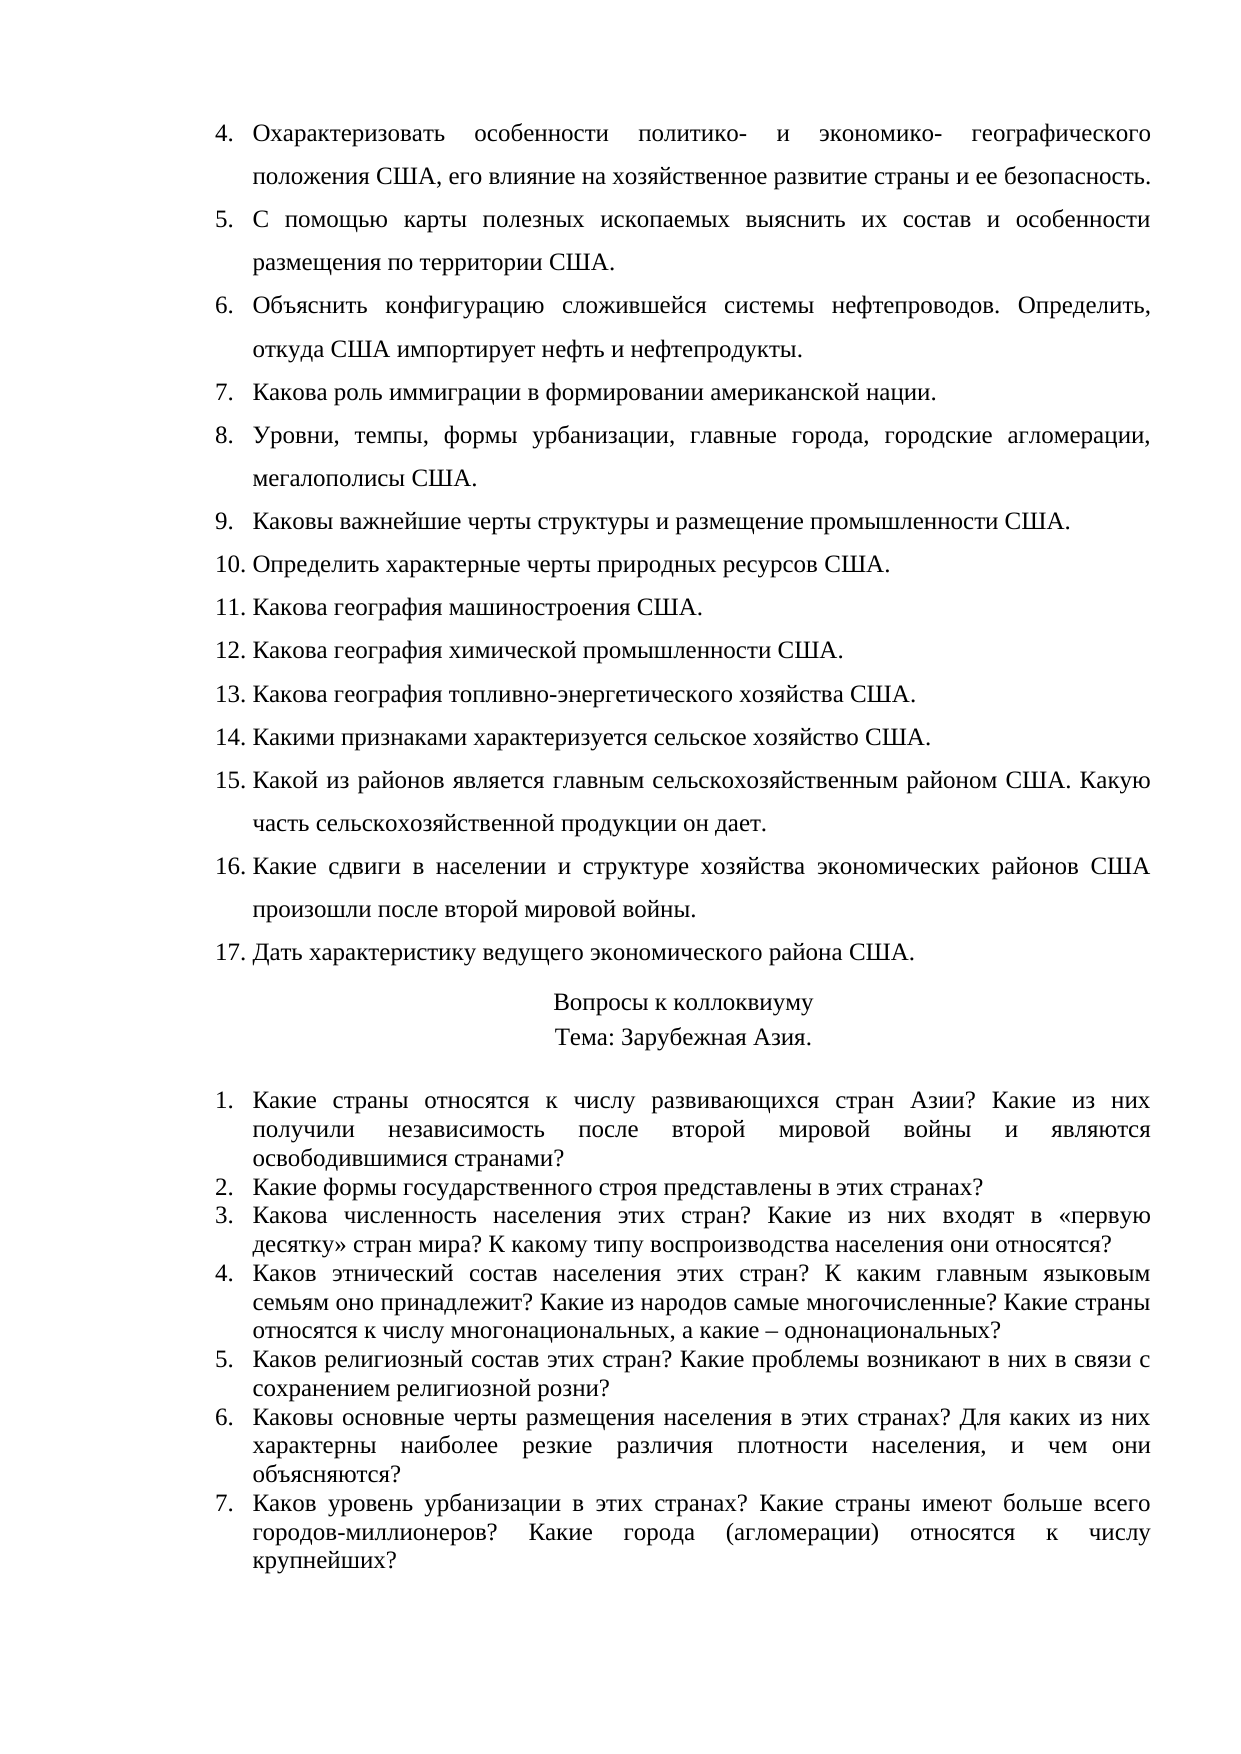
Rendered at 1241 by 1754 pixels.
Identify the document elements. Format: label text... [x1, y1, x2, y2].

list Определить характерные черты природных ресурсов США. [215, 549, 1152, 578]
list Какова география машиностроения США. [215, 592, 1152, 621]
list Каков этнический состав населения этих стран? К каким главным языковым семьям оно принадлежит? Какие из народов самые многочисленные? Какие страны относятся к числу многонациональных, а какие – однонациональных? [215, 1258, 1152, 1344]
list Какие страны относятся к числу развивающихся стран Азии? Какие из них получили независимость после второй мировой войны и являются освободившимися странами? [215, 1086, 1152, 1172]
list Каковы важнейшие черты структуры и размещение промышленности США. [215, 506, 1152, 535]
list С помощью карты полезных ископаемых выяснить их состав и особенности размещения по территории США. [215, 204, 1152, 276]
list Какова роль иммиграции в формировании американской нации. [215, 377, 1152, 406]
list Каков уровень урбанизации в этих странах? Какие страны имеют больше всего городов-миллионеров? Какие города (агломерации) относятся к числу крупнейших? [215, 1488, 1152, 1574]
list Какой из районов является главным сельскохозяйственным районом США. Какую часть сельскохозяйственной продукции он дает. [215, 765, 1152, 837]
list Какова география химической промышленности США. [215, 636, 1152, 664]
list Объяснить конфигурацию сложившейся системы нефтепроводов. Определить, откуда США импортирует нефть и нефтепродукты. [215, 291, 1152, 362]
list Каковы основные черты размещения населения в этих странах? Для каких из них характерны наиболее резкие различия плотности населения, и чем они объясняются? [215, 1402, 1152, 1488]
list Дать характеристику ведущего экономического района США. [215, 937, 1152, 966]
list Какие сдвиги в населении и структуре хозяйства экономических районов США произошли после второй мировой войны. [215, 851, 1152, 923]
list Какими признаками характеризуется сельское хозяйство США. [215, 722, 1152, 751]
list Уровни, темпы, формы урбанизации, главные города, городские агломерации, мегалополисы США. [215, 420, 1152, 492]
list Охарактеризовать особенности политико- и экономико- географического положения США, его влияние на хозяйственное развитие страны и ее безопасность. [215, 118, 1152, 190]
text Вопросы к коллоквиуму [215, 987, 1152, 1016]
text Тема: Зарубежная Азия. [215, 1022, 1152, 1051]
list Какова география топливно-энергетического хозяйства США. [215, 679, 1152, 707]
list Какова численность населения этих стран? Какие из них входят в «первую десятку» стран мира? К какому типу воспроизводства населения они относятся? [215, 1201, 1152, 1258]
list Какие формы государственного строя представлены в этих странах? [215, 1172, 1152, 1201]
list Каков религиозный состав этих стран? Какие проблемы возникают в них в связи с сохранением религиозной розни? [215, 1344, 1152, 1402]
